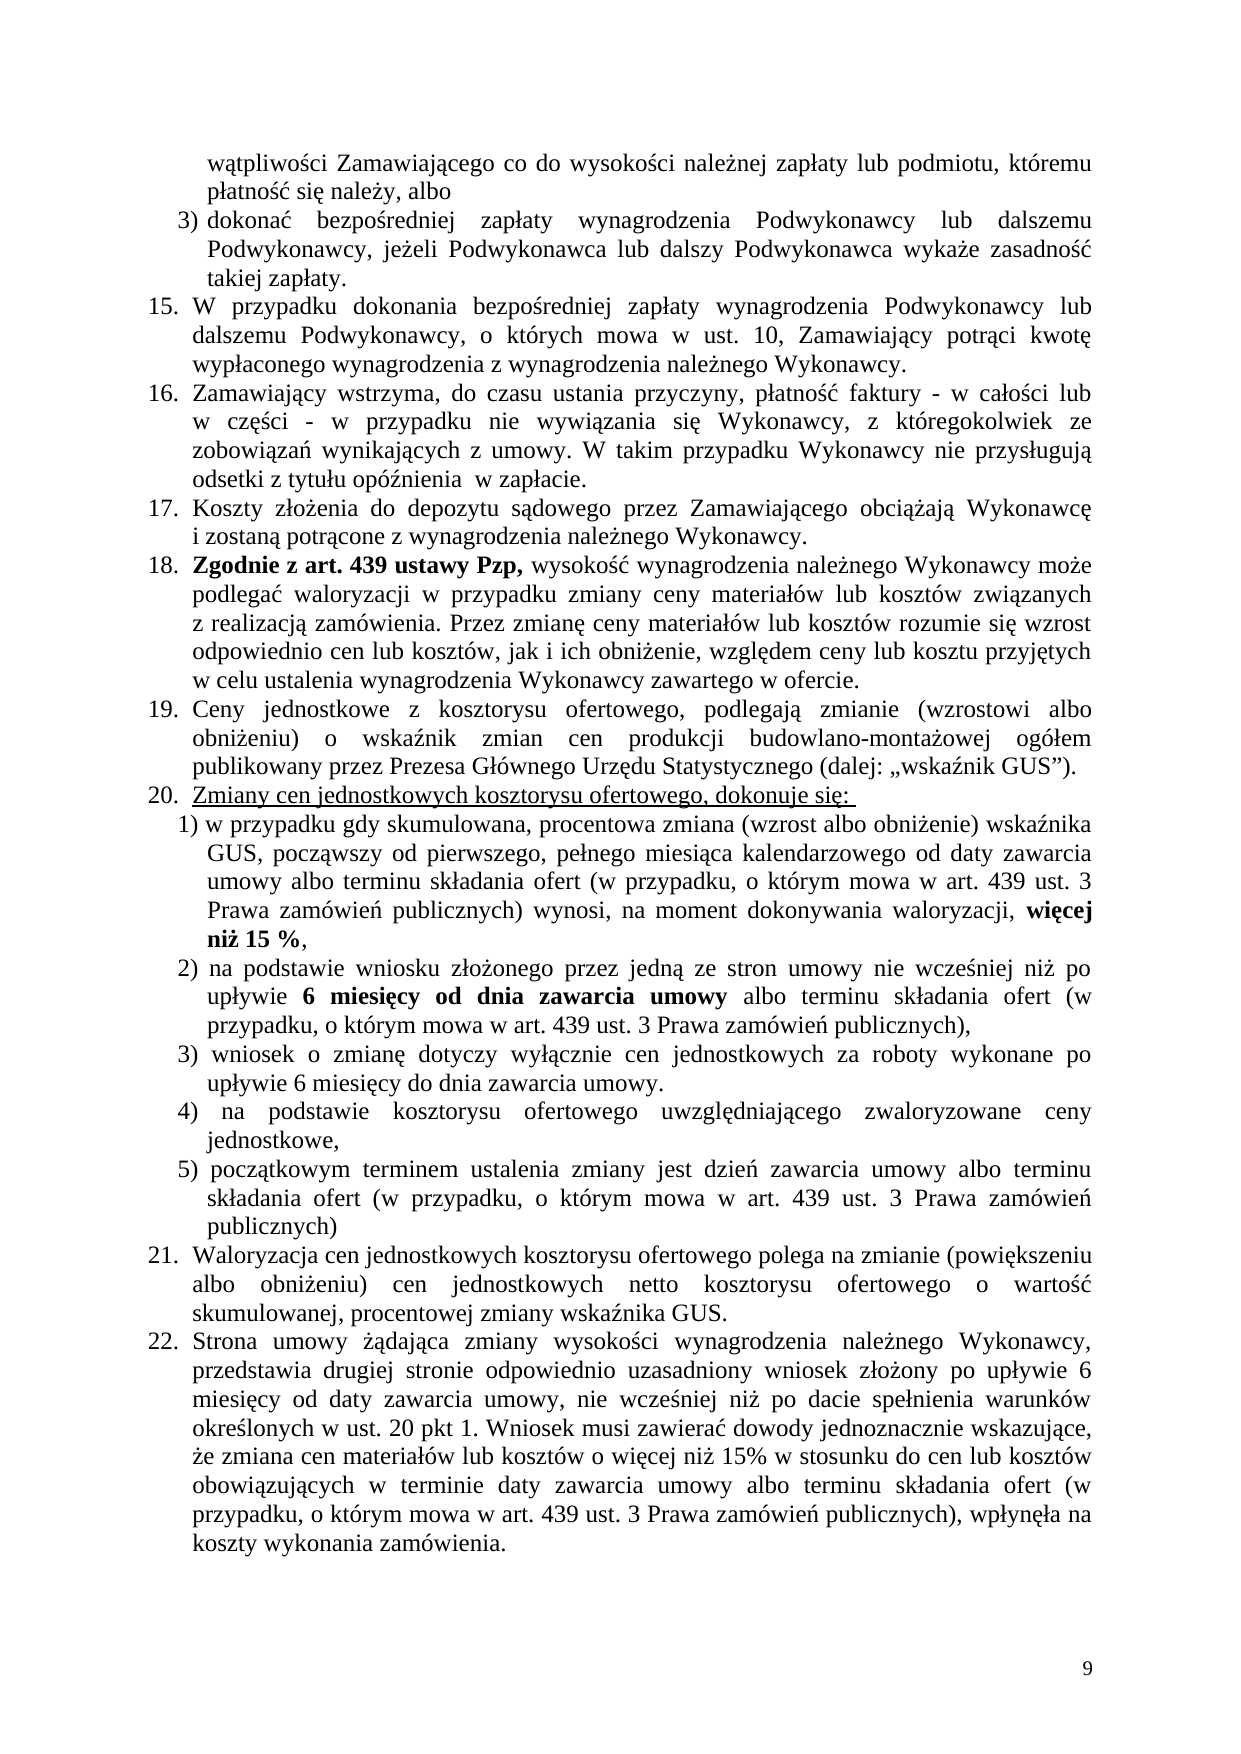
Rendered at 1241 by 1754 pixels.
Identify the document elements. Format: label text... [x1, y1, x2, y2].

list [177, 148, 1092, 205]
text 2) na podstawie wniosku złożonego przez jedną ze stron umowy nie wcześniej niż po upływie 6 miesięcy od dnia zawarcia umowy albo terminu składania ofert (w przypadku, o którym mowa w art. 439 ust. 3 Prawa zamówień publicznych), [177, 953, 1092, 1039]
list dokonać bezpośredniej zapłaty wynagrodzenia Podwykonawcy lub dalszemu Podwykonawcy, jeżeli Podwykonawca lub dalszy Podwykonawca wykaże zasadność takiej zapłaty. [177, 205, 1092, 291]
text 4) na podstawie kosztorysu ofertowego uwzględniającego zwaloryzowane ceny jednostkowe, [177, 1096, 1092, 1154]
list Strona umowy żądająca zmiany wysokości wynagrodzenia należnego Wykonawcy, przedstawia drugiej stronie odpowiednio uzasadniony wniosek złożony po upływie 6 miesięcy od daty zawarcia umowy, nie wcześniej niż po dacie spełnienia warunków określonych w ust. 20 pkt 1. Wniosek musi zawierać dowody jednoznacznie wskazujące, że zmiana cen materiałów lub kosztów o więcej niż 15% w stosunku do cen lub kosztów obowiązujących w terminie daty zawarcia umowy albo terminu składania ofert (w przypadku, o którym mowa w art. 439 ust. 3 Prawa zamówień publicznych), wpłynęła na koszty wykonania zamówienia. [148, 1326, 1092, 1556]
text 16. Zamawiający wstrzyma, do czasu ustania przyczyny, płatność faktury - w całości lub w części - w przypadku nie wywiązania się Wykonawcy, z któregokolwiek ze zobowiązań wynikających z umowy. W takim przypadku Wykonawcy nie przysługują odsetki z tytułu opóźnienia w zapłacie. [148, 378, 1092, 493]
list Waloryzacja cen jednostkowych kosztorysu ofertowego polega na zmianie (powiększeniu albo obniżeniu) cen jednostkowych netto kosztorysu ofertowego o wartość skumulowanej, procentowej zmiany wskaźnika GUS. [148, 1240, 1092, 1326]
text 3) wniosek o zmianę dotyczy wyłącznie cen jednostkowych za roboty wykonane po upływie 6 miesięcy do dnia zawarcia umowy. [177, 1039, 1092, 1096]
text 17. Koszty złożenia do depozytu sądowego przez Zamawiającego obciążają Wykonawcę i zostaną potrącone z wynagrodzenia należnego Wykonawcy. [148, 493, 1092, 550]
list Ceny jednostkowe z kosztorysu ofertowego, podlegają zmianie (wzrostowi albo obniżeniu) o wskaźnik zmian cen produkcji budowlano-montażowej ogółem publikowany przez Prezesa Głównego Urzędu Statystycznego (dalej: „wskaźnik GUS”). [148, 694, 1092, 780]
text 1) w przypadku gdy skumulowana, procentowa zmiana (wzrost albo obniżenie) wskaźnika GUS, począwszy od pierwszego, pełnego miesiąca kalendarzowego od daty zawarcia umowy albo terminu składania ofert (w przypadku, o którym mowa w art. 439 ust. 3 Prawa zamówień publicznych) wynosi, na moment dokonywania waloryzacji, więcej niż 15 %, [177, 809, 1092, 953]
text 18. Zgodnie z art. 439 ustawy Pzp, wysokość wynagrodzenia należnego Wykonawcy może podlegać waloryzacji w przypadku zmiany ceny materiałów lub kosztów związanych z realizacją zamówienia. Przez zmianę ceny materiałów lub kosztów rozumie się wzrost odpowiednio cen lub kosztów, jak i ich obniżenie, względem ceny lub kosztu przyjętych w celu ustalenia wynagrodzenia Wykonawcy zawartego w ofercie. [148, 550, 1092, 694]
list Zmiany cen jednostkowych kosztorysu ofertowego, dokonuje się: [148, 780, 1092, 809]
text 5) początkowym terminem ustalenia zmiany jest dzień zawarcia umowy albo terminu składania ofert (w przypadku, o którym mowa w art. 439 ust. 3 Prawa zamówień publicznych) [177, 1154, 1092, 1240]
text 15. W przypadku dokonania bezpośredniej zapłaty wynagrodzenia Podwykonawcy lub dalszemu Podwykonawcy, o których mowa w ust. 10, Zamawiający potrąci kwotę wypłaconego wynagrodzenia z wynagrodzenia należnego Wykonawcy. [148, 291, 1092, 378]
